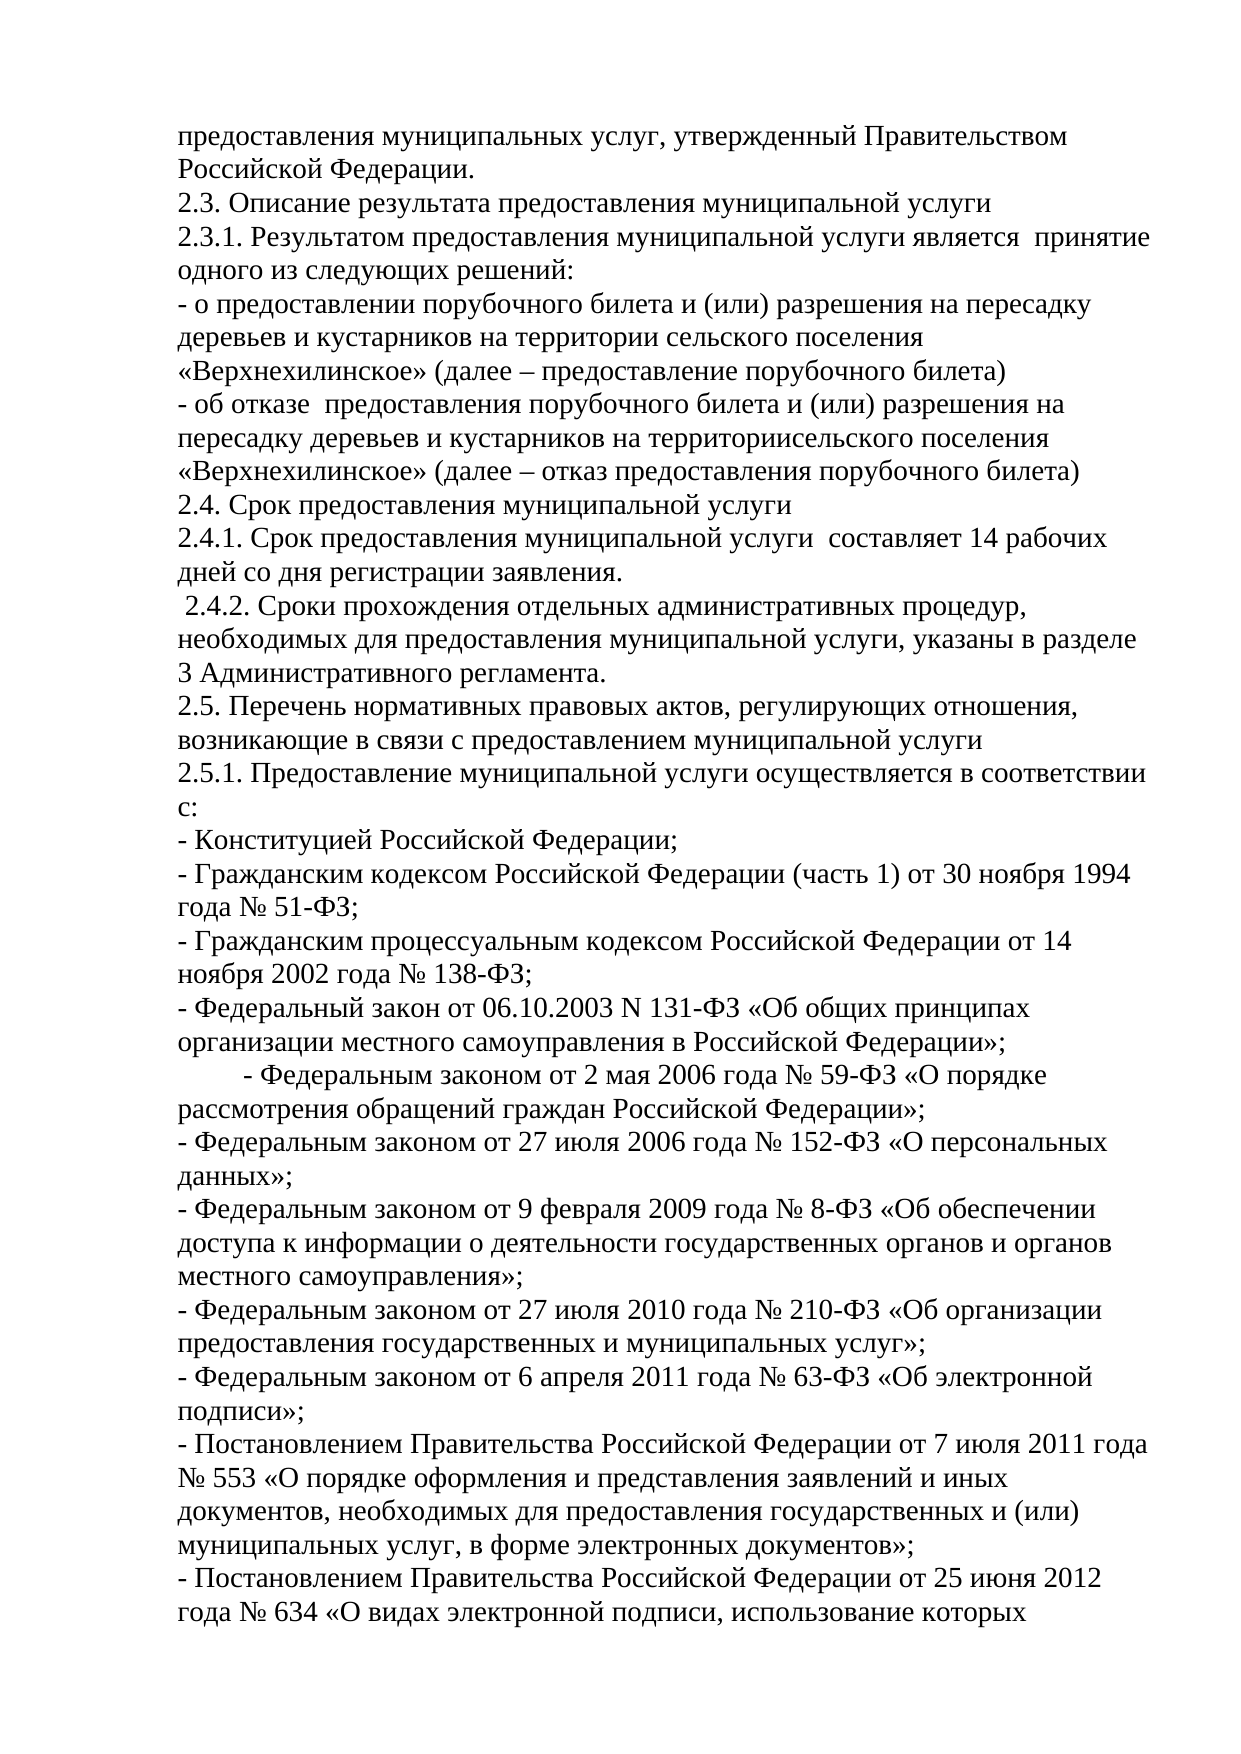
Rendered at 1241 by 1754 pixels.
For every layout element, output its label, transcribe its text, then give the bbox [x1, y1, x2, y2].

text 2.3.1. Результатом предоставления муниципальной услуги является принятие одного из следующих решений: [177, 219, 1152, 286]
text - Федеральным законом от 27 июля 2006 года № 152-ФЗ «О персональных данных»; [177, 1124, 1152, 1191]
text - Гражданским процессуальным кодексом Российской Федерации от 14 ноября 2002 года № 138-ФЗ; [177, 923, 1152, 990]
text - Федеральным законом от 9 февраля 2009 года № 8-ФЗ «Об обеспечении доступа к информации о деятельности государственных органов и органов местного самоуправления»; [177, 1191, 1152, 1292]
text 2.4.2. Сроки прохождения отдельных административных процедур, необходимых для предоставления муниципальной услуги, указаны в разделе 3 Административного регламента. [177, 588, 1152, 688]
text - Федеральным законом от 6 апреля 2011 года № 63-ФЗ «Об электронной подписи»; [177, 1359, 1152, 1426]
text - Конституцией Российской Федерации; [177, 822, 1152, 856]
text 2.5.1. Предоставление муниципальной услуги осуществляется в соответствии с: [177, 755, 1152, 822]
text - Гражданским кодексом Российской Федерации (часть 1) от 30 ноября 1994 года № 51-ФЗ; [177, 856, 1152, 923]
text - о предоставлении порубочного билета и (или) разрешения на пересадку деревьев и кустарников на территории сельского поселения «Верхнехилинское» (далее – предоставление порубочного билета) [177, 286, 1152, 386]
text - об отказе предоставления порубочного билета и (или) разрешения на пересадку деревьев и кустарников на территориисельского поселения «Верхнехилинское» (далее – отказ предоставления порубочного билета) [177, 386, 1152, 487]
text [177, 1560, 1152, 1627]
text - Федеральным законом от 2 мая 2006 года № 59-ФЗ «О порядке рассмотрения обращений граждан Российской Федерации»; [177, 1057, 1152, 1124]
text 2.4. Срок предоставления муниципальной услуги [177, 487, 1152, 521]
text 2.4.1. Срок предоставления муниципальной услуги составляет 14 рабочих дней со дня регистрации заявления. [177, 521, 1152, 588]
text - Федеральный закон от 06.10.2003 N 131-ФЗ «Об общих принципах организации местного самоуправления в Российской Федерации»; [177, 990, 1152, 1057]
text 2.5. Перечень нормативных правовых актов, регулирующих отношения, возникающие в связи с предоставлением муниципальной услуги [177, 688, 1152, 755]
text - Постановлением Правительства Российской Федерации от 7 июля 2011 года № 553 «О порядке оформления и представления заявлений и иных документов, необходимых для предоставления государственных и (или) муниципальных услуг, в форме электронных документов»; [177, 1426, 1152, 1560]
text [177, 118, 1152, 185]
text 2.3. Описание результата предоставления муниципальной услуги [177, 185, 1152, 219]
text - Федеральным законом от 27 июля 2010 года № 210-ФЗ «Об организации предоставления государственных и муниципальных услуг»; [177, 1292, 1152, 1359]
